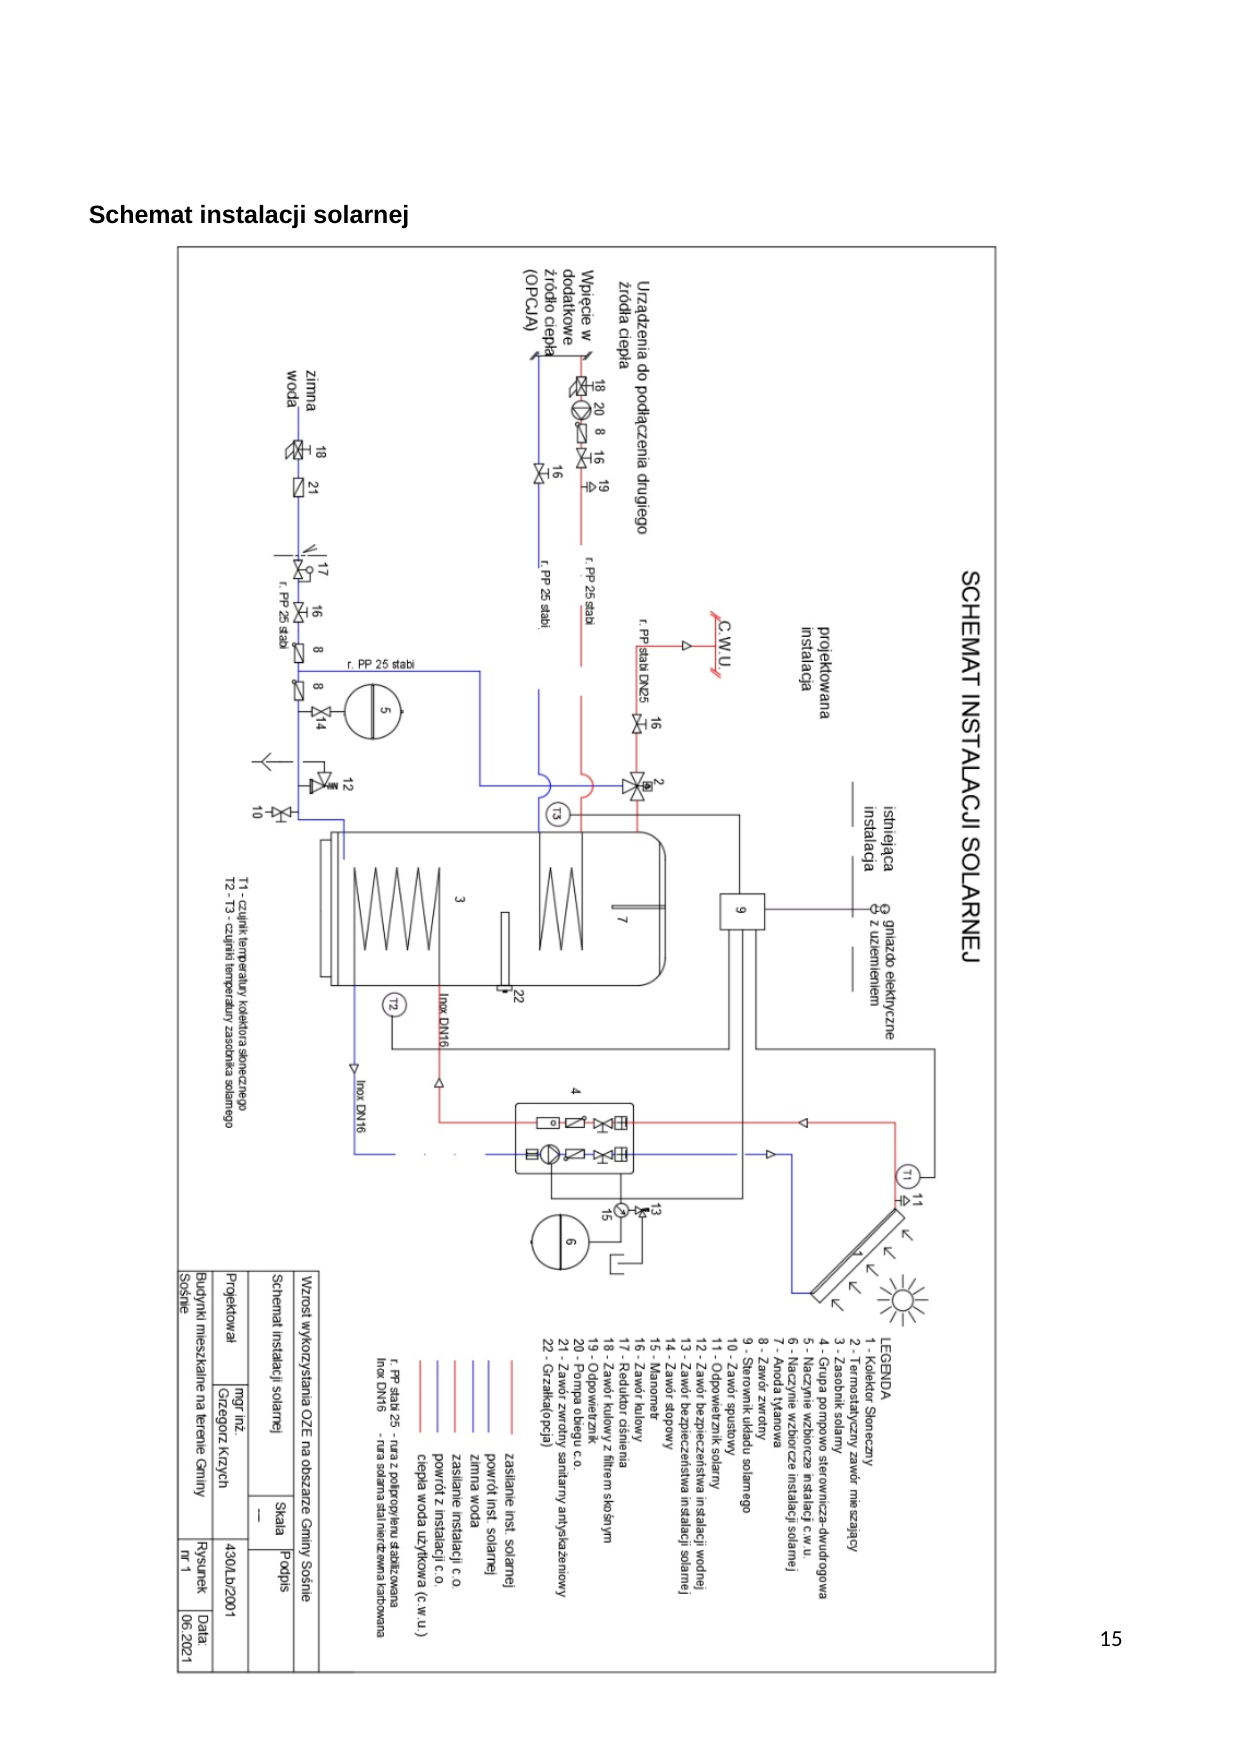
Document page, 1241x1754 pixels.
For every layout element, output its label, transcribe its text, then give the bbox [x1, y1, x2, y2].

subtitle Schemat instalacji solarnej [88, 200, 1122, 229]
picture [173, 244, 1000, 1678]
